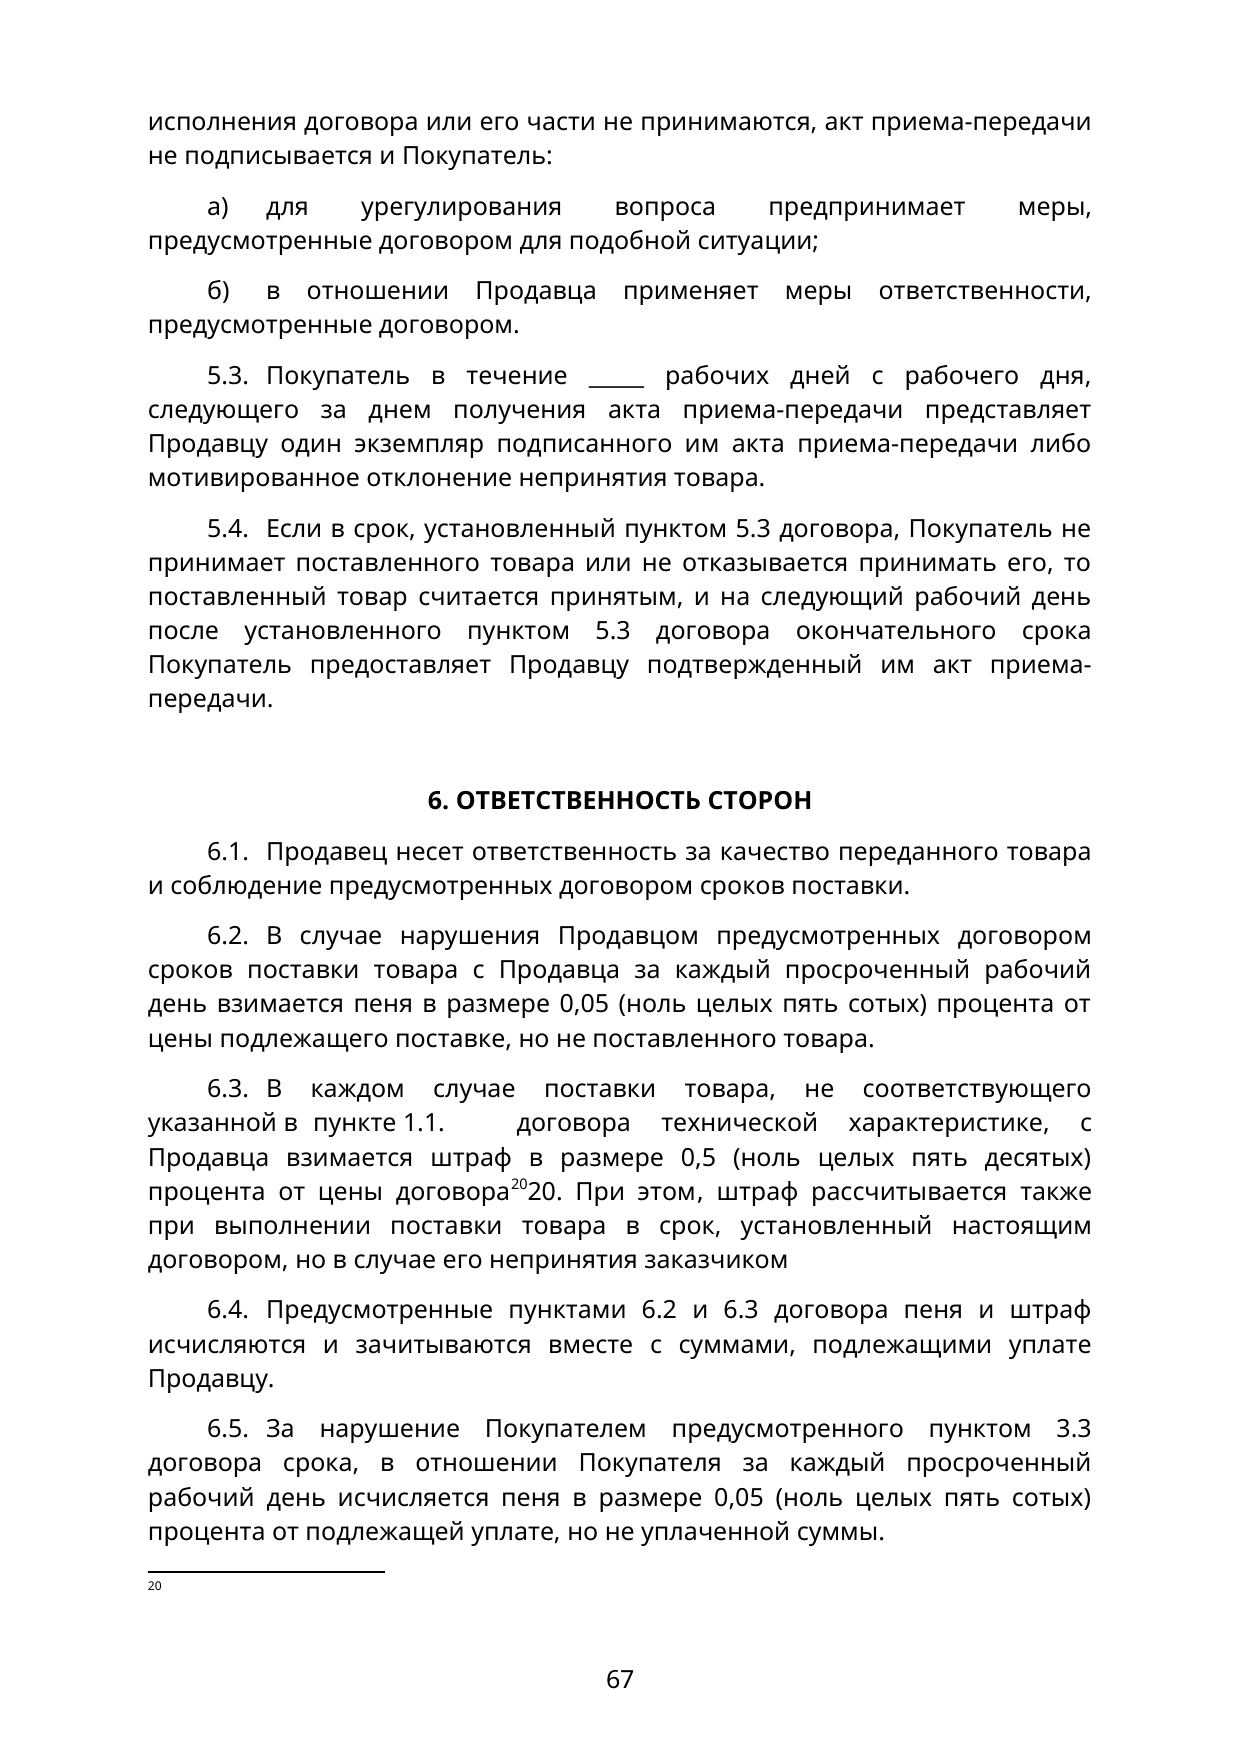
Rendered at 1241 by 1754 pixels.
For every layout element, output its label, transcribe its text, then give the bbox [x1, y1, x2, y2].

text 5.4. Если в срок, установленный пунктом 5.3 договора, Покупатель не принимает поставленного товара или не отказывается принимать его, то поставленный товар считается принятым, и на следующий рабочий день после установленного пунктом 5.3 договора окончательного срока Покупатель предоставляет Продавцу подтвержденный им акт приема-передачи. [148, 511, 1092, 715]
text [148, 103, 1092, 172]
text б) в отношении Продавца применяет меры ответственности, предусмотренные договором. [148, 273, 1092, 341]
text 6.4. Предусмотренные пунктами 6.2 и 6.3 договора пеня и штраф исчисляются и зачитываются вместе с суммами, подлежащими уплате Продавцу. [148, 1292, 1092, 1394]
text а) для урегулирования вопроса предпринимает меры, предусмотренные договором для подобной ситуации; [148, 188, 1092, 256]
text 6.1. Продавец несет ответственность за качество переданного товара и соблюдение предусмотренных договором сроков поставки. [148, 833, 1092, 901]
text 6.2. В случае нарушения Продавцом предусмотренных договором сроков поставки товара с Продавца за каждый просроченный рабочий день взимается пеня в размере 0,05 (ноль целых пять сотых) процента от цены подлежащего поставке, но не поставленного товара. [148, 918, 1092, 1054]
text 6. ОТВЕТСТВЕННОСТЬ СТОРОН [148, 782, 1092, 817]
text 5.3. Покупатель в течение _____ рабочих дней с рабочего дня, следующего за днем получения акта приема-передачи представляет Продавцу один экземпляр подписанного им акта приема-передачи либо мотивированное отклонение непринятия товара. [148, 358, 1092, 494]
text 6.3. В каждом случае поставки товара, не соответствующего указанной в пункте 1.1. договора технической характеристике, с Продавца взимается штраф в размере 0,5 (ноль целых пять десятых) процента от цены договора20. При этом, штраф рассчитывается также при выполнении поставки товара в срок, установленный настоящим договором, но в случае его непринятия заказчиком [148, 1071, 1092, 1276]
text 6.5. За нарушение Покупателем предусмотренного пунктом 3.3 договора срока, в отношении Покупателя за каждый просроченный рабочий день исчисляется пеня в размере 0,05 (ноль целых пять сотых) процента от подлежащей уплате, но не уплаченной суммы. [148, 1411, 1092, 1547]
